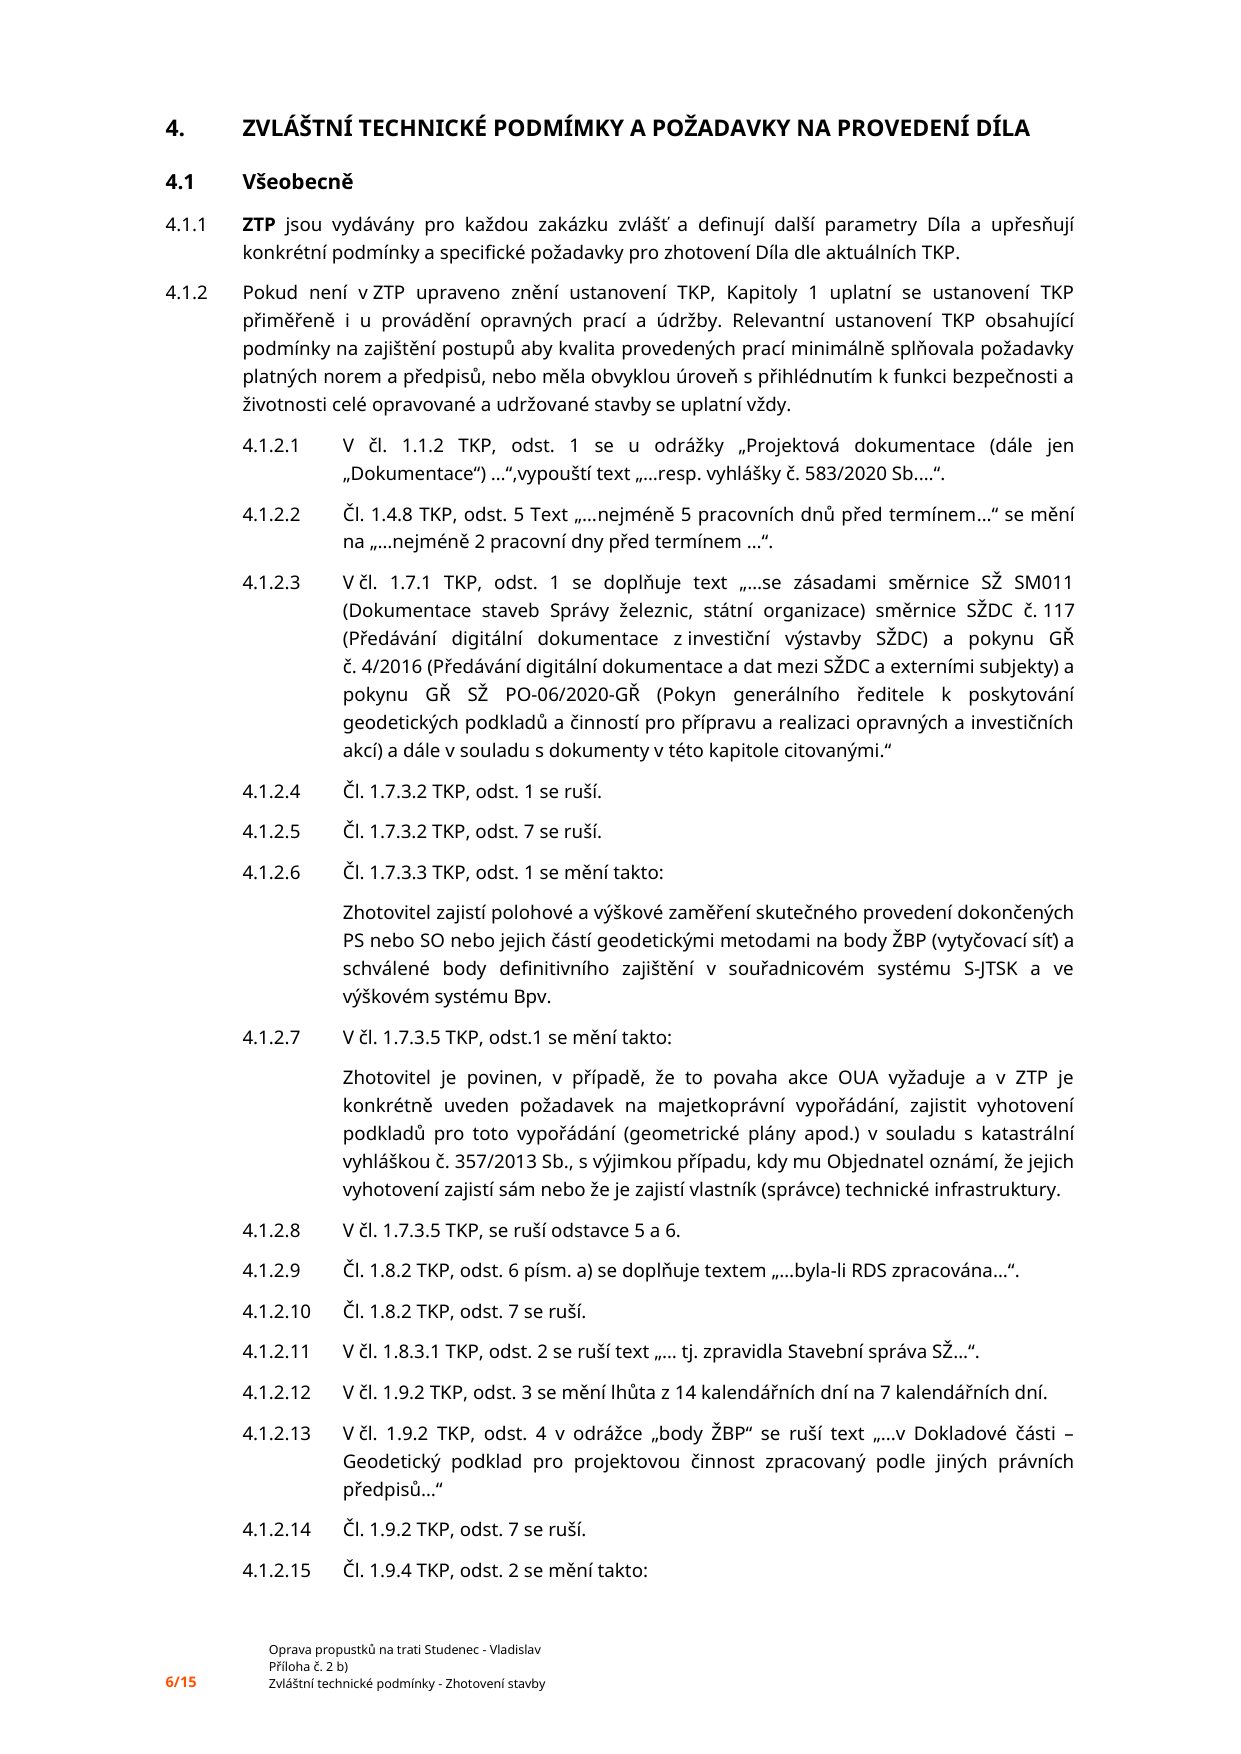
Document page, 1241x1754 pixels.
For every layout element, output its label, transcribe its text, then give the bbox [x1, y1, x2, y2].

text Zvláštní TECHNICKÉ podmímky a požadavky na PROVEDENÍ DÍLA [165, 112, 1075, 143]
text Čl. 1.9.2 TKP, odst. 7 se ruší. [242, 1516, 1075, 1542]
text V čl. 1.9.2 TKP, odst. 4 v odrážce „body ŽBP“ se ruší text „...v Dokladové části – Geodetický podklad pro projektovou činnost zpracovaný podle jiných právních předpisů…“ [242, 1420, 1075, 1501]
text V čl. 1.8.3.1 TKP, odst. 2 se ruší text „… tj. zpravidla Stavební správa SŽ…“. [242, 1339, 1075, 1364]
text Všeobecně [165, 167, 1075, 196]
text Čl. 1.8.2 TKP, odst. 7 se ruší. [242, 1298, 1075, 1324]
list Zhotovitel zajistí polohové a výškové zaměření skutečného provedení dokončených PS nebo SO nebo jejich částí geodetickými metodami na body ŽBP (vytyčovací síť) a schválené body definitivního zajištění v souřadnicovém systému S-JTSK a ve výškovém systému Bpv. [343, 899, 1075, 1009]
text Čl. 1.8.2 TKP, odst. 6 písm. a) se doplňuje textem „…byla-li RDS zpracována…“. [242, 1258, 1075, 1283]
text ZTP jsou vydávány pro každou zakázku zvlášť a definují další parametry Díla a upřesňují konkrétní podmínky a specifické požadavky pro zhotovení Díla dle aktuálních TKP. [165, 211, 1075, 265]
text V čl. 1.1.2 TKP, odst. 1 se u odrážky „Projektová dokumentace (dále jen „Dokumentace“) …“,vypouští text „…resp. vyhlášky č. 583/2020 Sb.…“. [242, 432, 1075, 486]
list Zhotovitel je povinen, v případě, že to povaha akce OUA vyžaduje a v ZTP je konkrétně uveden požadavek na majetkoprávní vypořádání, zajistit vyhotovení podkladů pro toto vypořádání (geometrické plány apod.) v souladu s katastrální vyhláškou č. 357/2013 Sb., s výjimkou případu, kdy mu Objednatel oznámí, že jejich vyhotovení zajistí sám nebo že je zajistí vlastník (správce) technické infrastruktury. [343, 1065, 1075, 1202]
text Čl. 1.4.8 TKP, odst. 5 Text „…nejméně 5 pracovních dnů před termínem…“ se mění na „…nejméně 2 pracovní dny před termínem …“. [242, 501, 1075, 554]
text V čl. 1.7.3.5 TKP, odst.1 se mění takto: [242, 1024, 1075, 1050]
text V čl. 1.7.1 TKP, odst. 1 se doplňuje text „…se zásadami směrnice SŽ SM011 (Dokumentace staveb Správy železnic, státní organizace) směrnice SŽDC č. 117 (Předávání digitální dokumentace z investiční výstavby SŽDC) a pokynu GŘ č. 4/2016 (Předávání digitální dokumentace a dat mezi SŽDC a externími subjekty) a pokynu GŘ SŽ PO-06/2020-GŘ (Pokyn generálního ředitele k poskytování geodetických podkladů a činností pro přípravu a realizaci opravných a investičních akcí) a dále v souladu s dokumenty v této kapitole citovanými.“ [242, 569, 1075, 763]
text Čl. 1.7.3.2 TKP, odst. 1 se ruší. [242, 778, 1075, 803]
text Pokud není v ZTP upraveno znění ustanovení TKP, Kapitoly 1 uplatní se ustanovení TKP přiměřeně i u provádění opravných prací a údržby. Relevantní ustanovení TKP obsahující podmínky na zajištění postupů aby kvalita provedených prací minimálně splňovala požadavky platných norem a předpisů, nebo měla obvyklou úroveň s přihlédnutím k funkci bezpečnosti a životnosti celé opravované a udržované stavby se uplatní vždy. [165, 280, 1075, 417]
text V čl. 1.7.3.5 TKP, se ruší odstavce 5 a 6. [242, 1217, 1075, 1243]
text V čl. 1.9.2 TKP, odst. 3 se mění lhůta z 14 kalendářních dní na 7 kalendářních dní. [242, 1379, 1075, 1405]
text Čl. 1.9.4 TKP, odst. 2 se mění takto: [242, 1557, 1075, 1582]
text Čl. 1.7.3.2 TKP, odst. 7 se ruší. [242, 818, 1075, 844]
text Čl. 1.7.3.3 TKP, odst. 1 se mění takto: [242, 859, 1075, 884]
